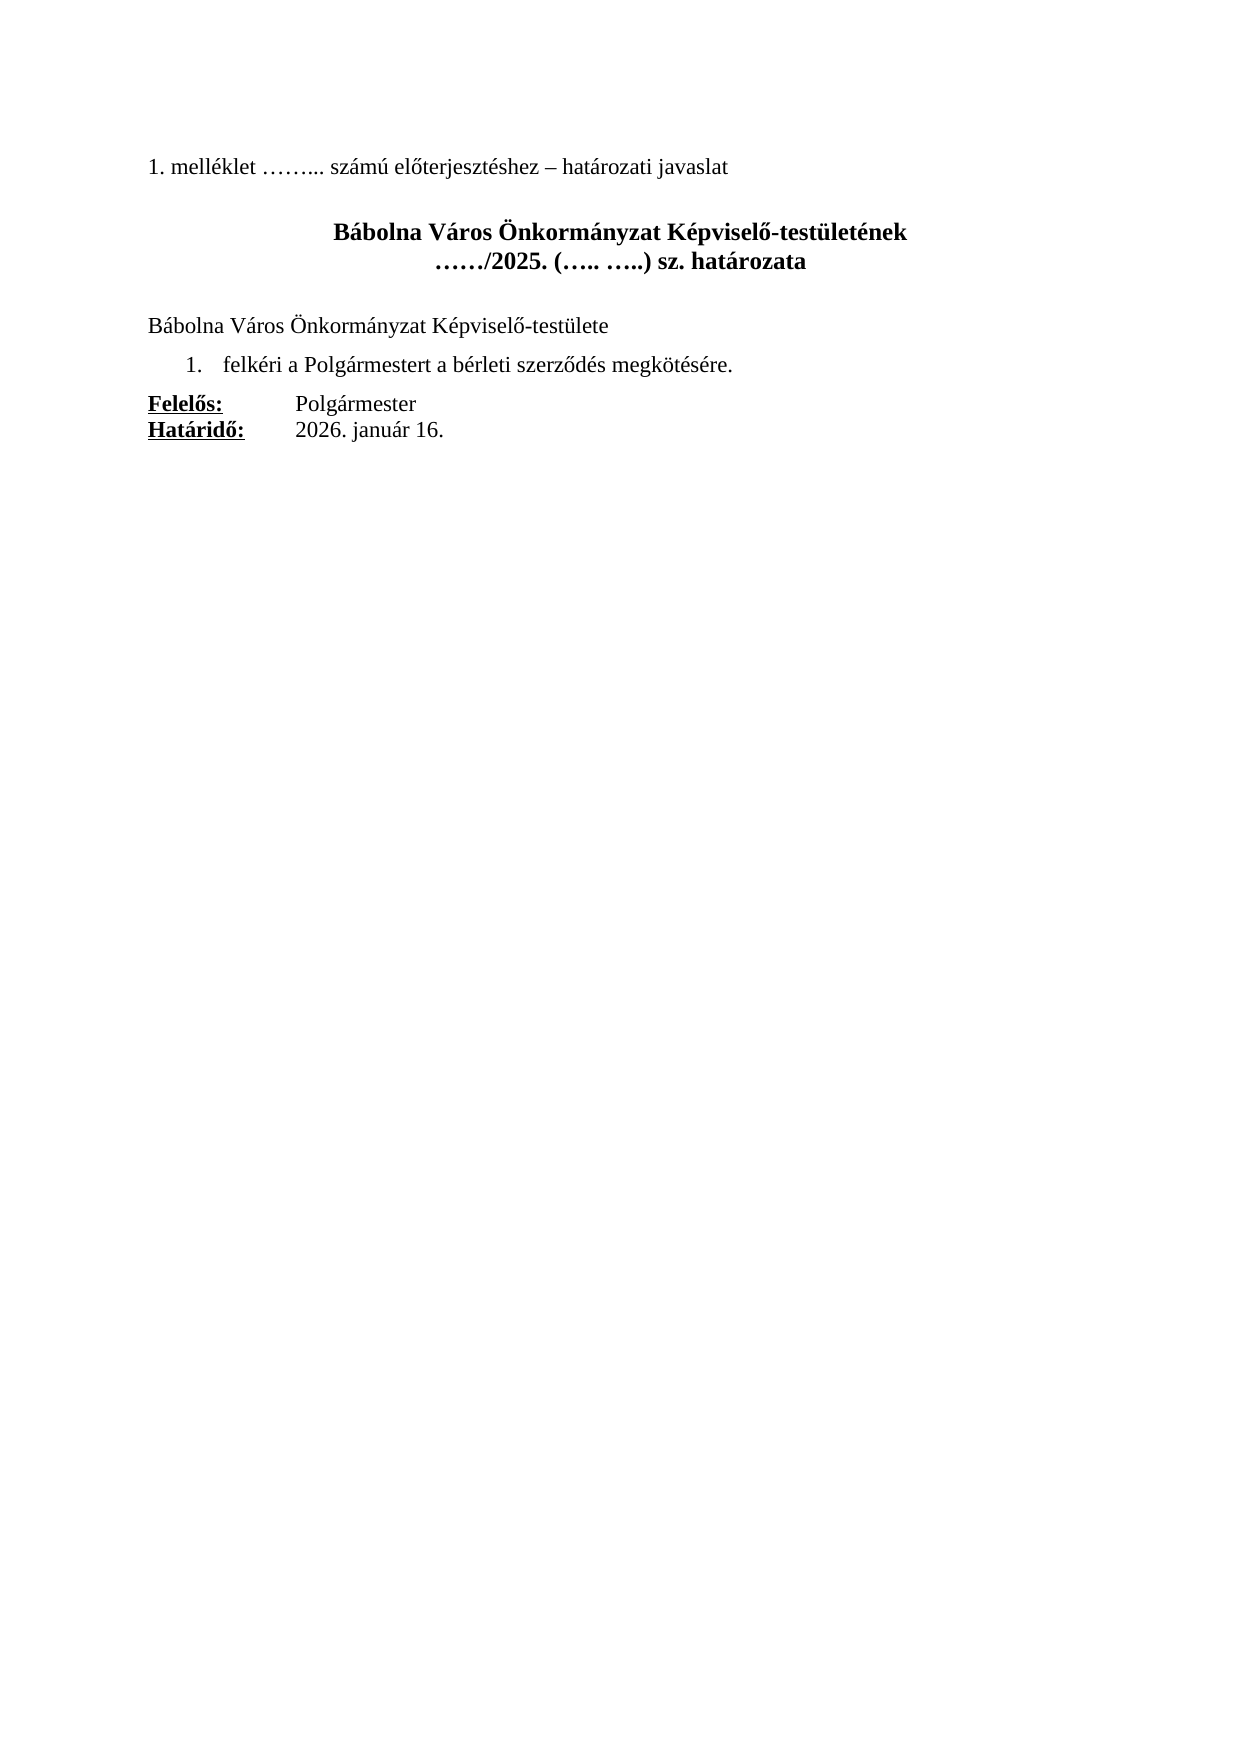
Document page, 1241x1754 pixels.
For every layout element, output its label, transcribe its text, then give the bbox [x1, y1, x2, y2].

list felkéri a Polgármestert a bérleti szerződés megkötésére. [185, 351, 1092, 377]
text 1. melléklet ……... számú előterjesztéshez – határozati javaslat [148, 153, 1092, 180]
text Felelős: Polgármester [148, 390, 1092, 416]
text Határidő: 2026. január 16. [148, 416, 1092, 443]
text Bábolna Város Önkormányzat Képviselő-testületének [148, 217, 1092, 246]
text Bábolna Város Önkormányzat Képviselő-testülete [148, 312, 1092, 339]
text ……/2025. (….. …..) sz. határozata [148, 246, 1092, 275]
